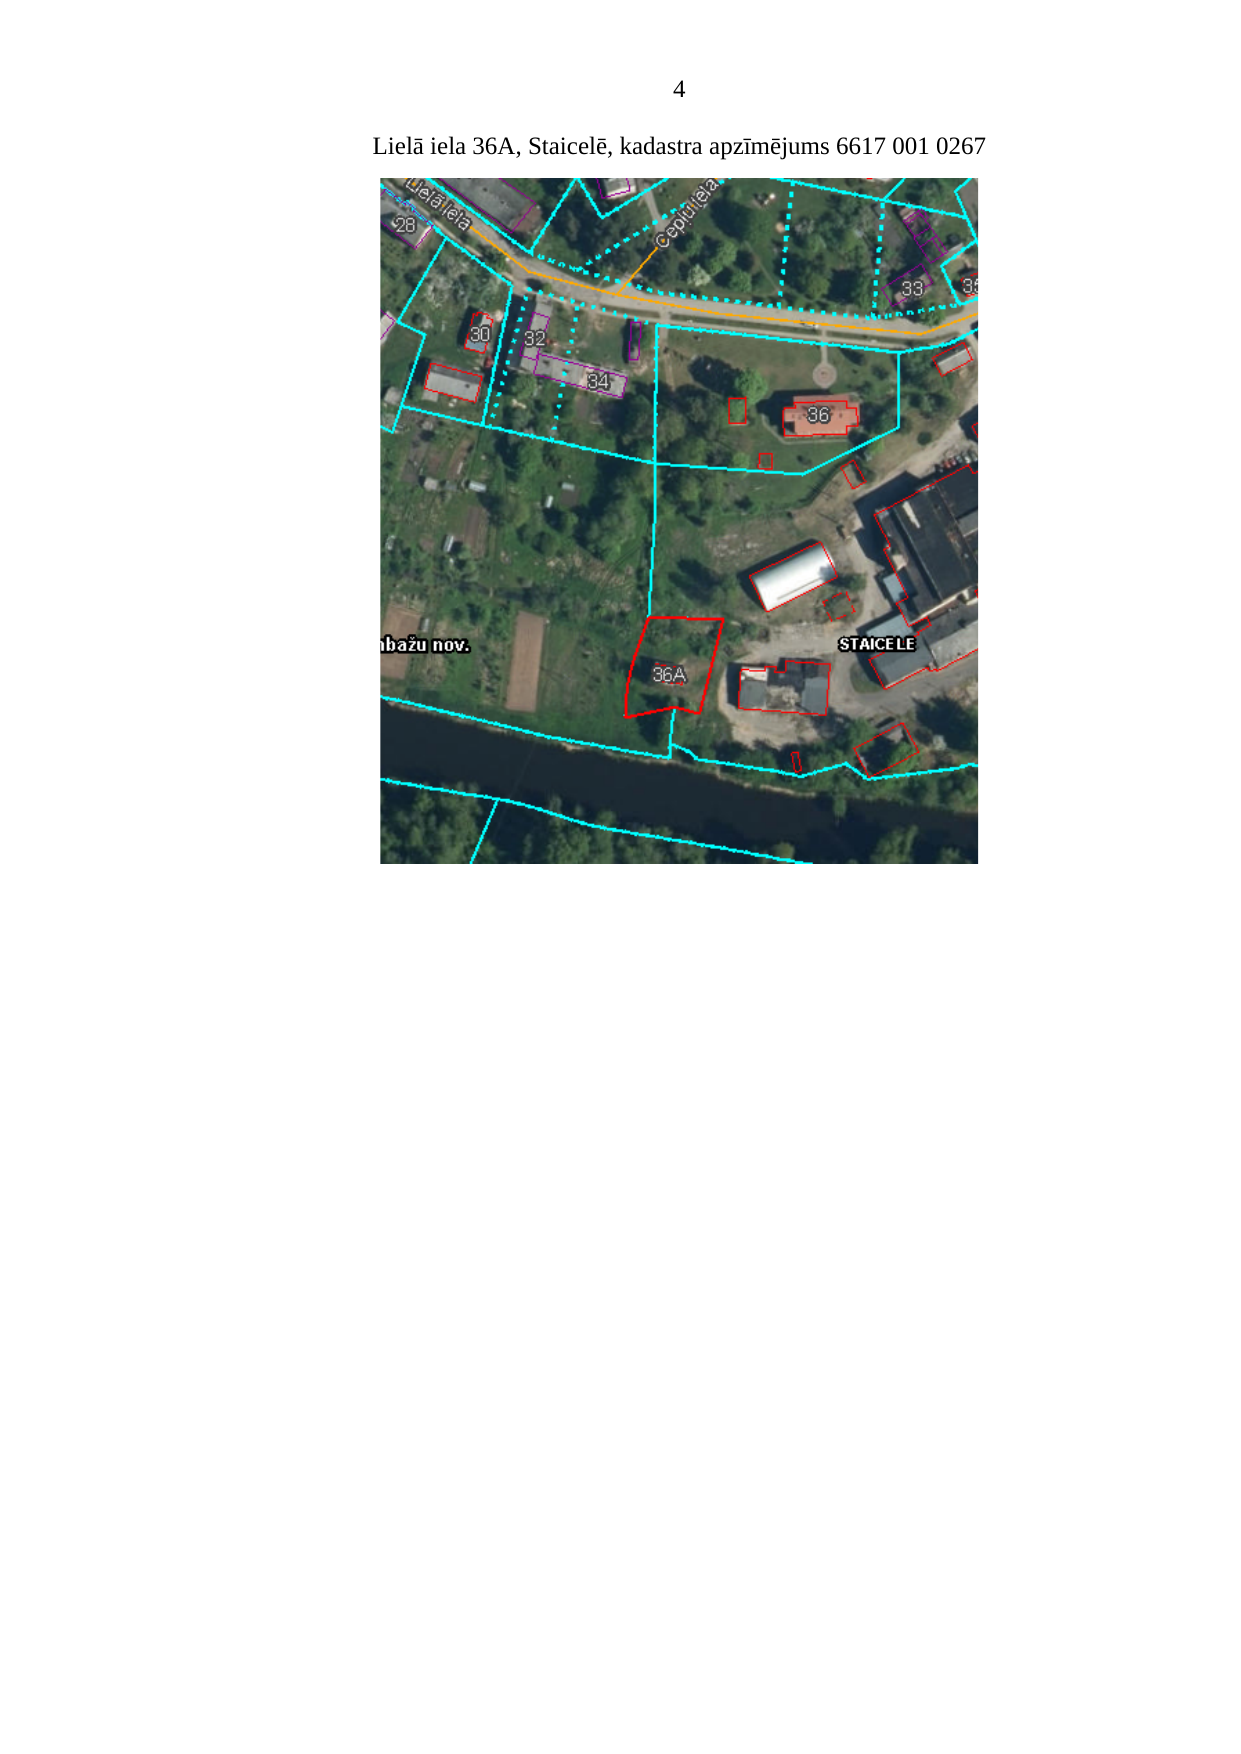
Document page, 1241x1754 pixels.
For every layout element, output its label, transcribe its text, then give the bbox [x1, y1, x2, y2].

picture [380, 178, 979, 864]
text Lielā iela 36A, Staicelē, kadastra apzīmējums 6617 001 0267 [177, 131, 1181, 160]
